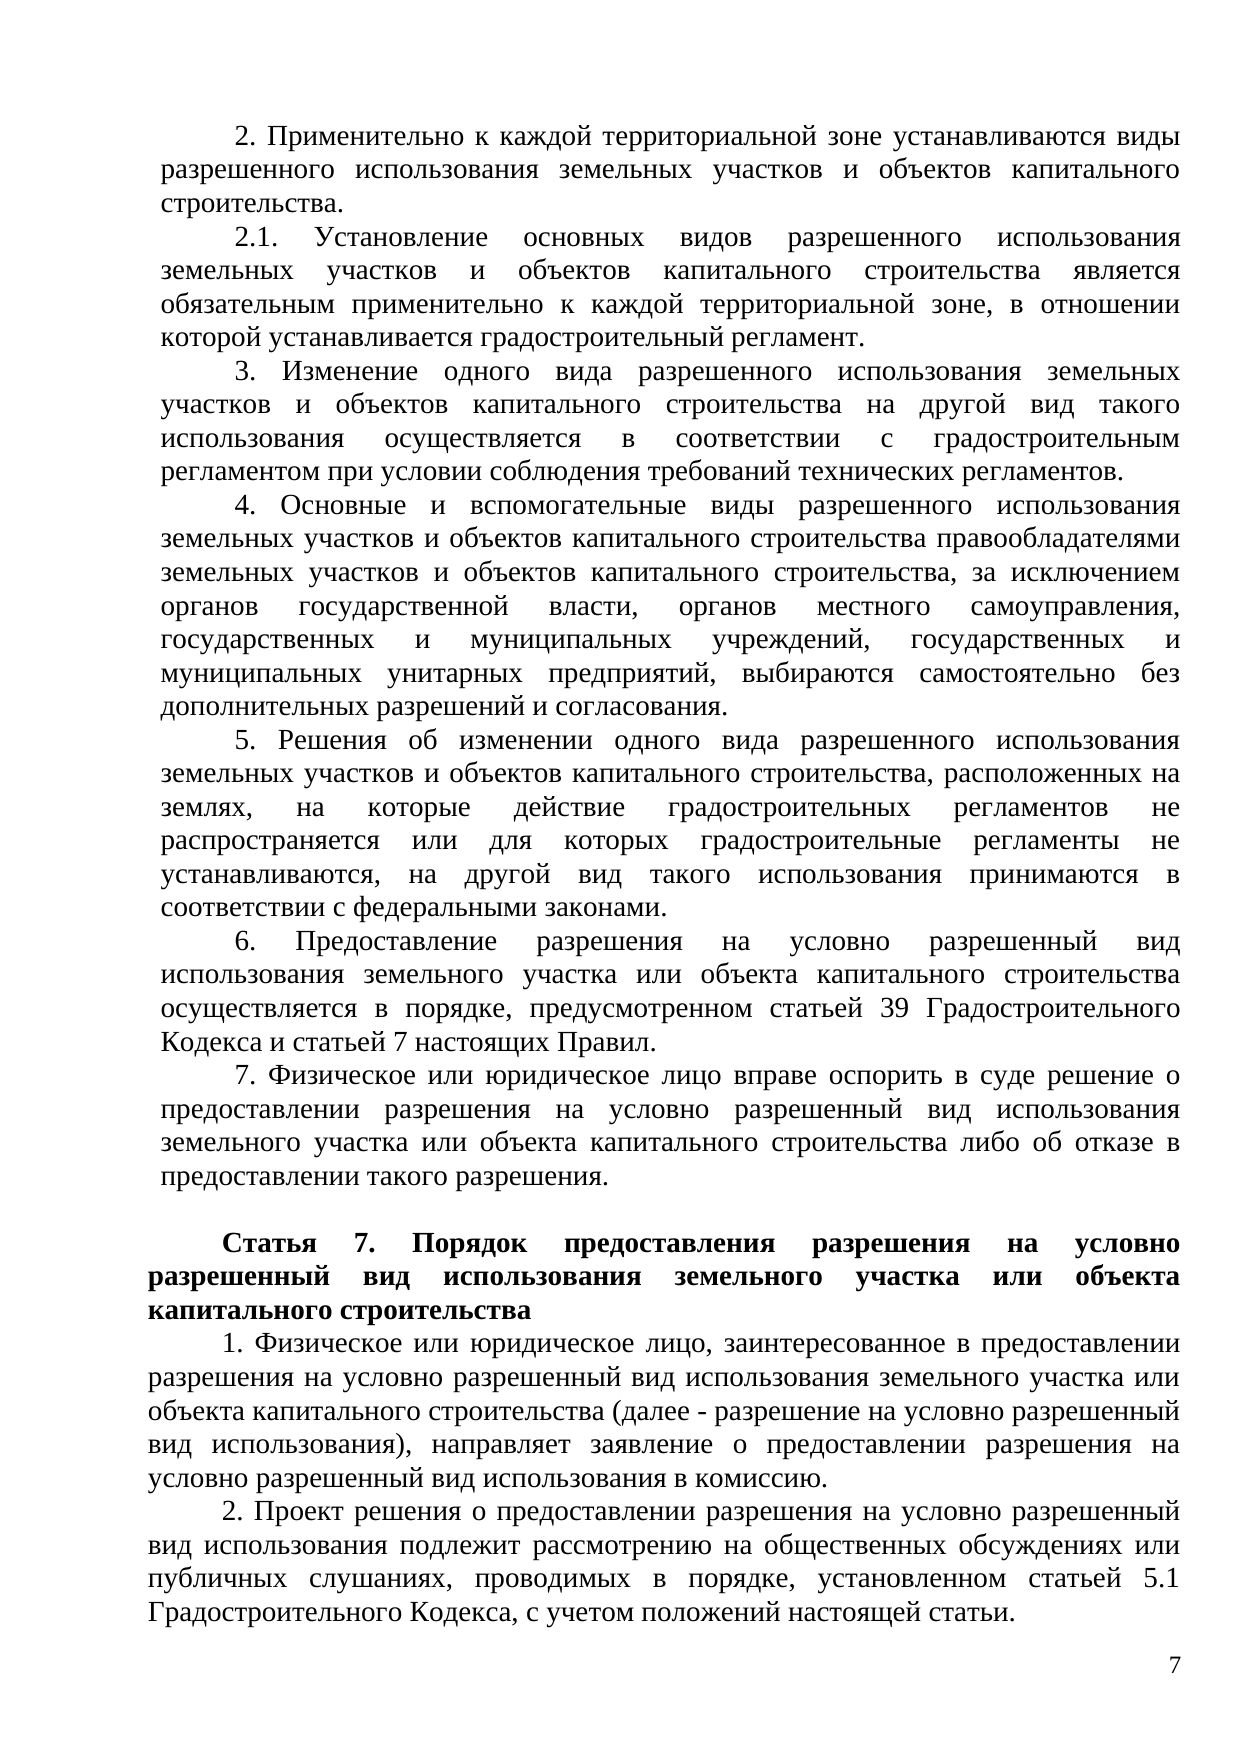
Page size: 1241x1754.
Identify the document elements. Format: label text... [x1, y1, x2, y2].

text 3. Изменение одного вида разрешенного использования земельных участков и объектов капитального строительства на другой вид такого использования осуществляется в соответствии с градостроительным регламентом при условии соблюдения требований технических регламентов. [160, 353, 1181, 487]
text 4. Основные и вспомогательные виды разрешенного использования земельных участков и объектов капитального строительства правообладателями земельных участков и объектов капитального строительства, за исключением органов государственной власти, органов местного самоуправления, государственных и муниципальных учреждений, государственных и муниципальных унитарных предприятий, выбираются самостоятельно без дополнительных разрешений и согласования. [160, 487, 1181, 722]
text 1. Физическое или юридическое лицо, заинтересованное в предоставлении разрешения на условно разрешенный вид использования земельного участка или объекта капитального строительства (далее - разрешение на условно разрешенный вид использования), направляет заявление о предоставлении разрешения на условно разрешенный вид использования в комиссию. [148, 1326, 1181, 1493]
text Статья 7. Порядок предоставления разрешения на условно разрешенный вид использования земельного участка или объекта капитального строительства [148, 1225, 1181, 1326]
text 2.1. Установление основных видов разрешенного использования земельных участков и объектов капитального строительства является обязательным применительно к каждой территориальной зоне, в отношении которой устанавливается градостроительный регламент. [160, 219, 1181, 353]
text 7. Физическое или юридическое лицо вправе оспорить в суде решение о предоставлении разрешения на условно разрешенный вид использования земельного участка или объекта капитального строительства либо об отказе в предоставлении такого разрешения. [160, 1057, 1181, 1191]
text 2. Применительно к каждой территориальной зоне устанавливаются виды разрешенного использования земельных участков и объектов капитального строительства. [160, 118, 1181, 219]
text 5. Решения об изменении одного вида разрешенного использования земельных участков и объектов капитального строительства, расположенных на землях, на которые действие градостроительных регламентов не распространяется или для которых градостроительные регламенты не устанавливаются, на другой вид такого использования принимаются в соответствии с федеральными законами. [160, 722, 1181, 923]
text 6. Предоставление разрешения на условно разрешенный вид использования земельного участка или объекта капитального строительства осуществляется в порядке, предусмотренном статьей 39 Градостроительного Кодекса и статьей 7 настоящих Правил. [160, 923, 1181, 1057]
text 2. Проект решения о предоставлении разрешения на условно разрешенный вид использования подлежит рассмотрению на общественных обсуждениях или публичных слушаниях, проводимых в порядке, установленном статьей 5.1 Градостроительного Кодекса, с учетом положений настоящей статьи. [148, 1493, 1181, 1627]
